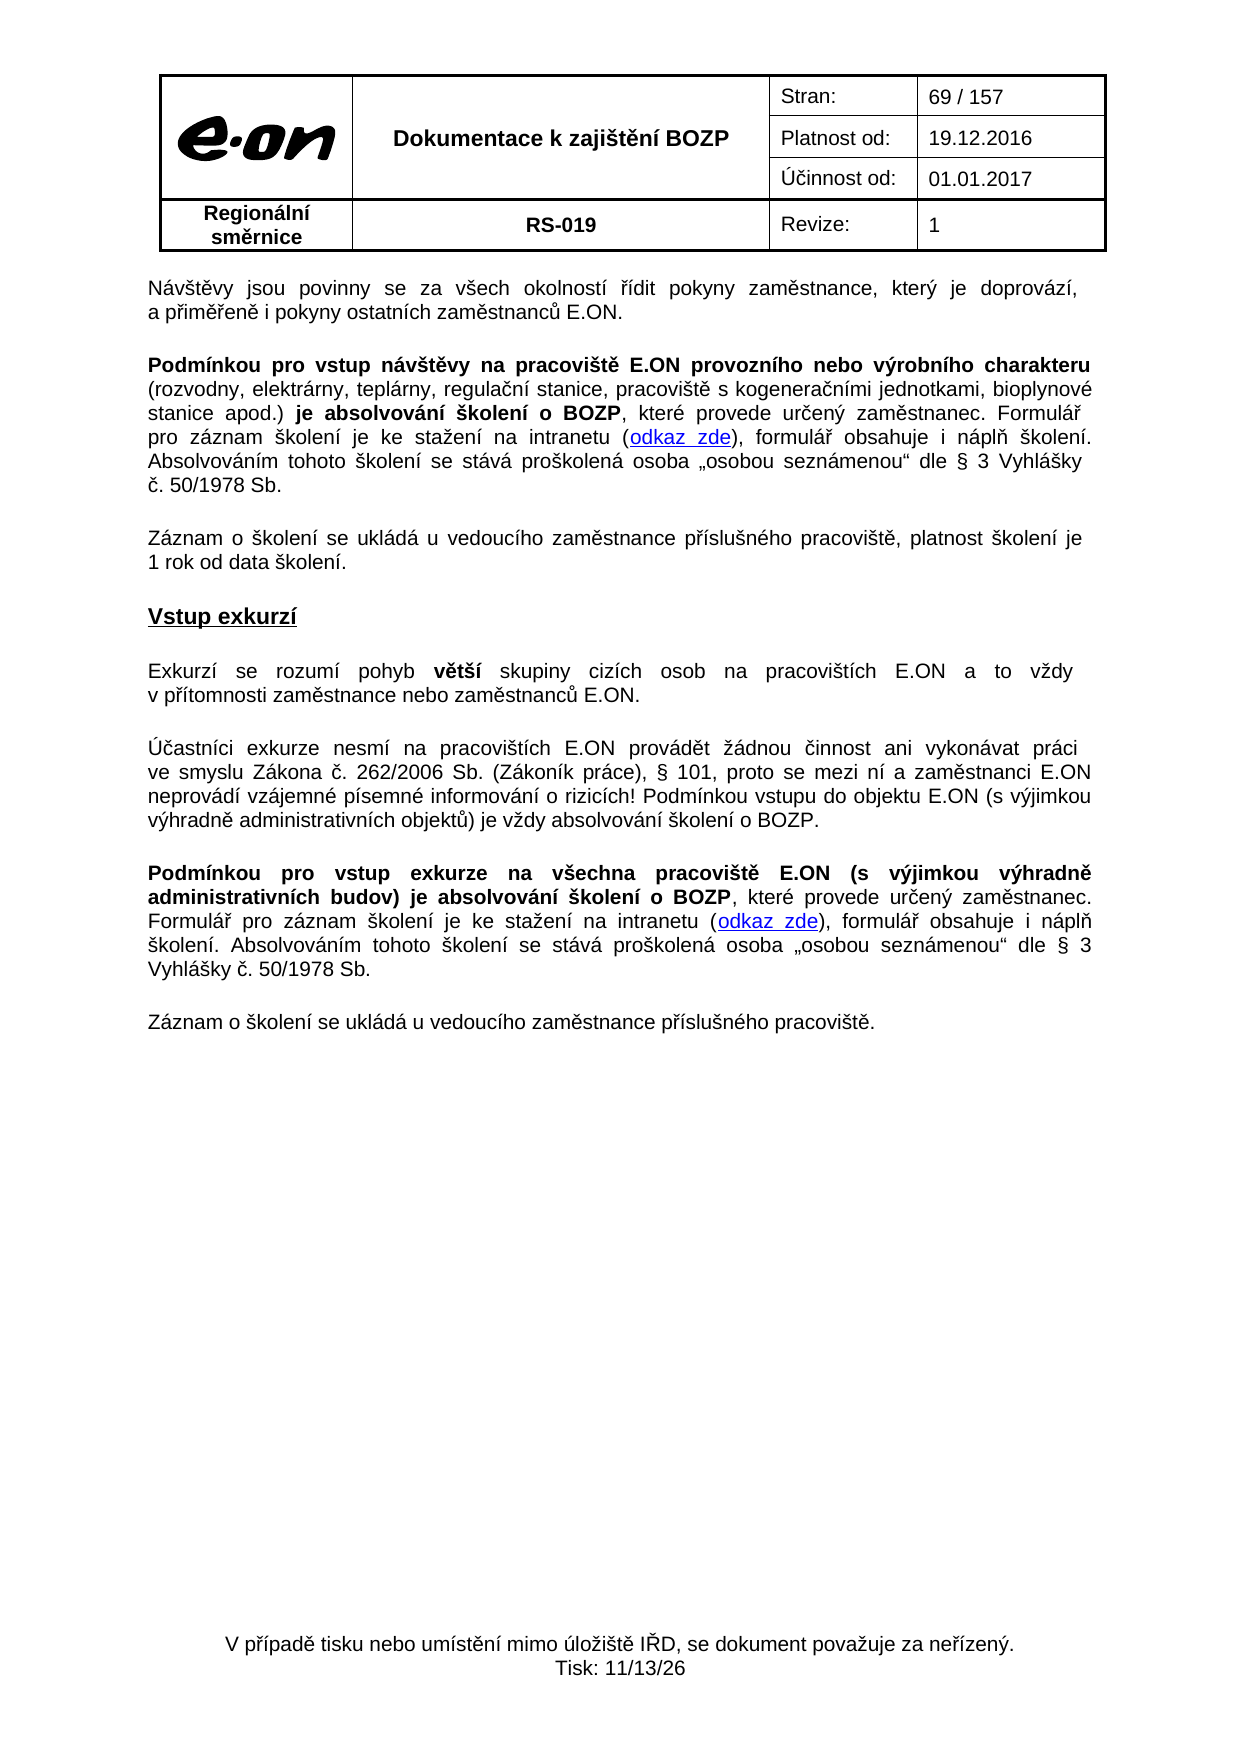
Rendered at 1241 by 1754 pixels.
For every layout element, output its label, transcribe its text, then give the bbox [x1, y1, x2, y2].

text Podmínkou pro vstup návštěvy na pracoviště E.ON provozního nebo výrobního charakteru (rozvodny, elektrárny, teplárny, regulační stanice, pracoviště s kogeneračními jednotkami, bioplynové stanice apod.) je absolvování školení o BOZP, které provede určený zaměstnanec. Formulář pro záznam školení je ke stažení na intranetu (odkaz zde), formulář obsahuje i náplň školení. Absolvováním tohoto školení se stává proškolená osoba „osobou seznámenou“ dle § 3 Vyhlášky č. 50/1978 Sb. [148, 353, 1092, 497]
text Exkurzí se rozumí pohyb větší skupiny cizích osob na pracovištích E.ON a to vždy v přítomnosti zaměstnance nebo zaměstnanců E.ON. [148, 659, 1092, 707]
text Účastníci exkurze nesmí na pracovištích E.ON provádět žádnou činnost ani vykonávat práci ve smyslu Zákona č. 262/2006 Sb. (Zákoník práce), § 101, proto se mezi ní a zaměstnanci E.ON neprovádí vzájemné písemné informování o rizicích! Podmínkou vstupu do objektu E.ON (s výjimkou výhradně administrativních objektů) je vždy absolvování školení o BOZP. [148, 736, 1092, 832]
text Podmínkou pro vstup exkurze na všechna pracoviště E.ON (s výjimkou výhradně administrativních budov) je absolvování školení o BOZP, které provede určený zaměstnanec. Formulář pro záznam školení je ke stažení na intranetu (odkaz zde), formulář obsahuje i náplň školení. Absolvováním tohoto školení se stává proškolená osoba „osobou seznámenou“ dle § 3 Vyhlášky č. 50/1978 Sb. [148, 861, 1092, 981]
text Záznam o školení se ukládá u vedoucího zaměstnance příslušného pracoviště, platnost školení je 1 rok od data školení. [148, 526, 1092, 574]
text Návštěvy jsou povinny se za všech okolností řídit pokyny zaměstnance, který je doprovází, a přiměřeně i pokyny ostatních zaměstnanců E.ON. [148, 276, 1092, 324]
text Záznam o školení se ukládá u vedoucího zaměstnance příslušného pracoviště. [148, 1010, 1092, 1034]
text Vstup exkurzí [148, 603, 1092, 629]
